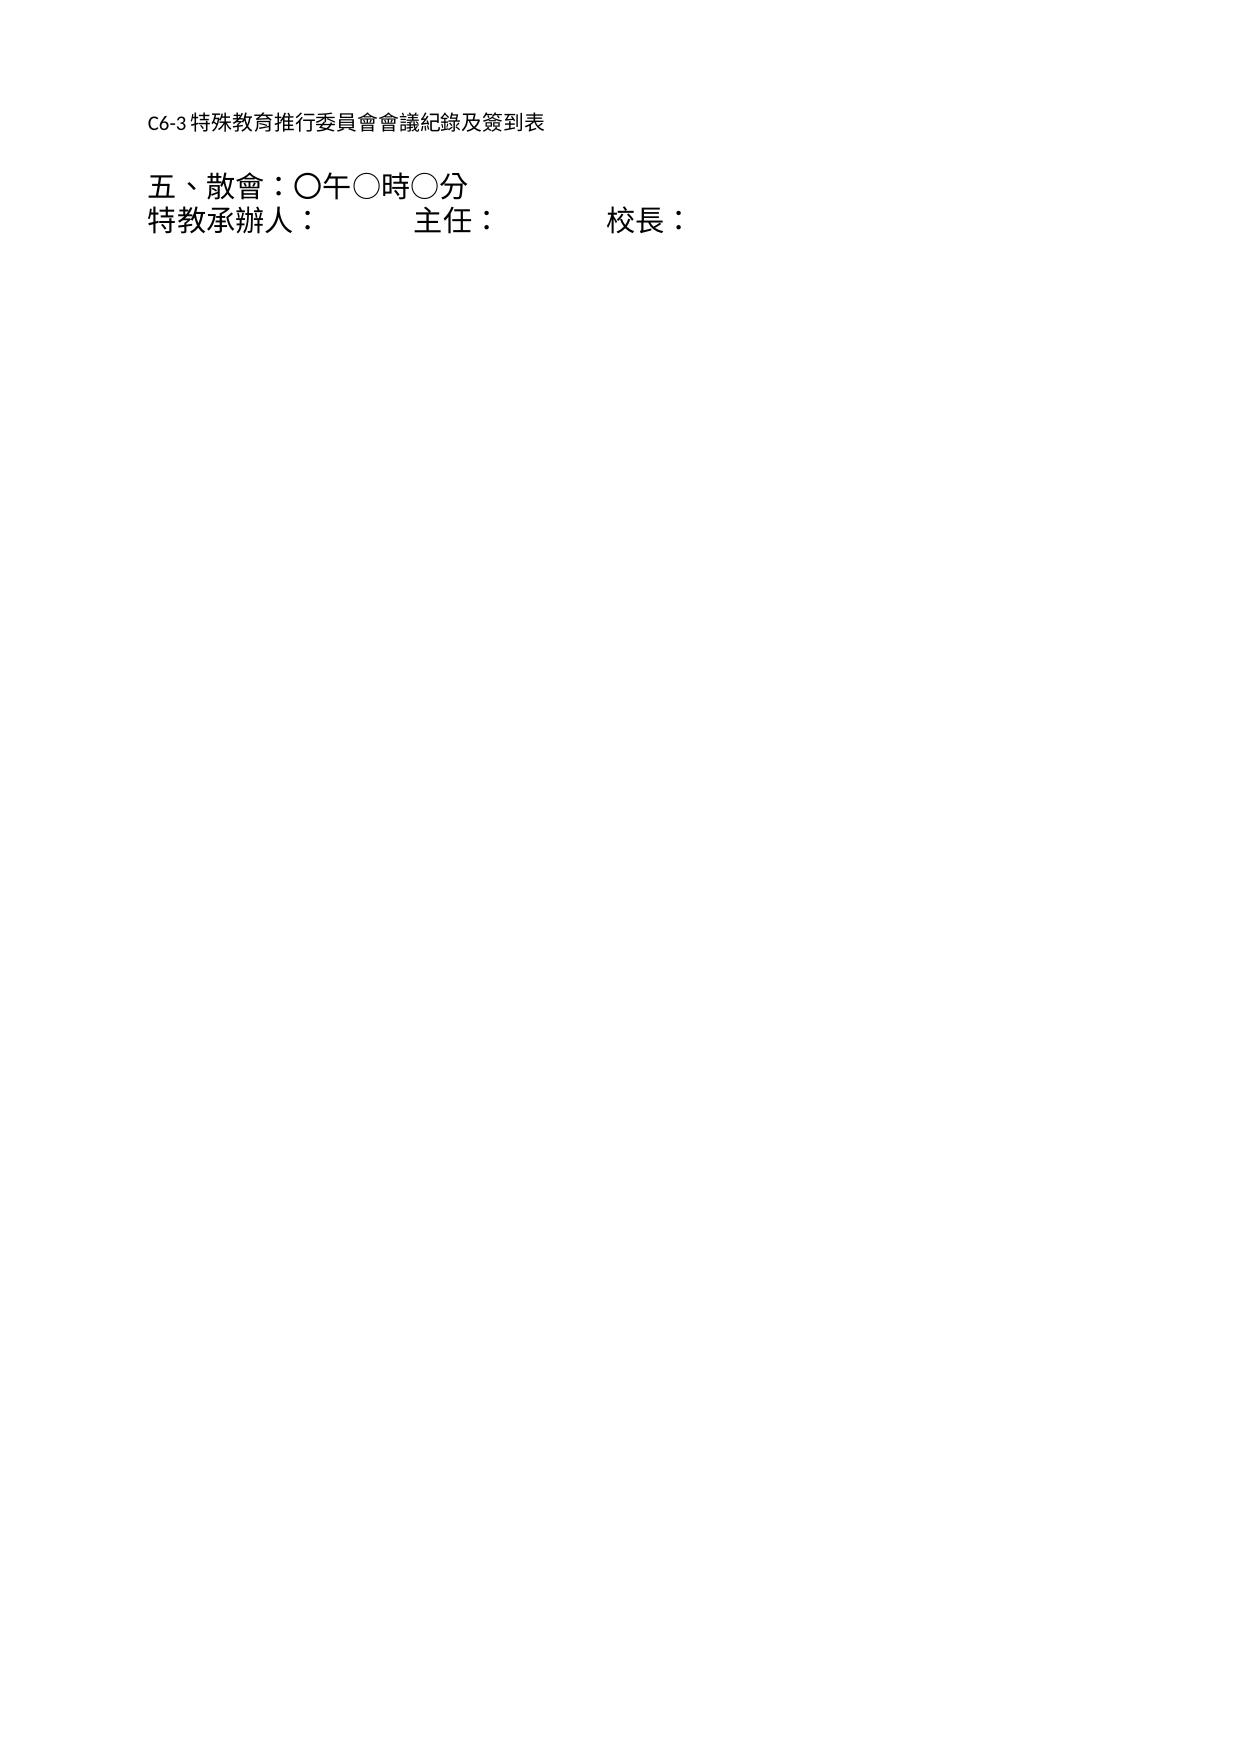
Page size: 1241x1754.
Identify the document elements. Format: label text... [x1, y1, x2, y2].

text 五、散會：〇午○時○分 [148, 164, 1092, 206]
text 特教承辦人： 主任： 校長： [148, 206, 1092, 237]
